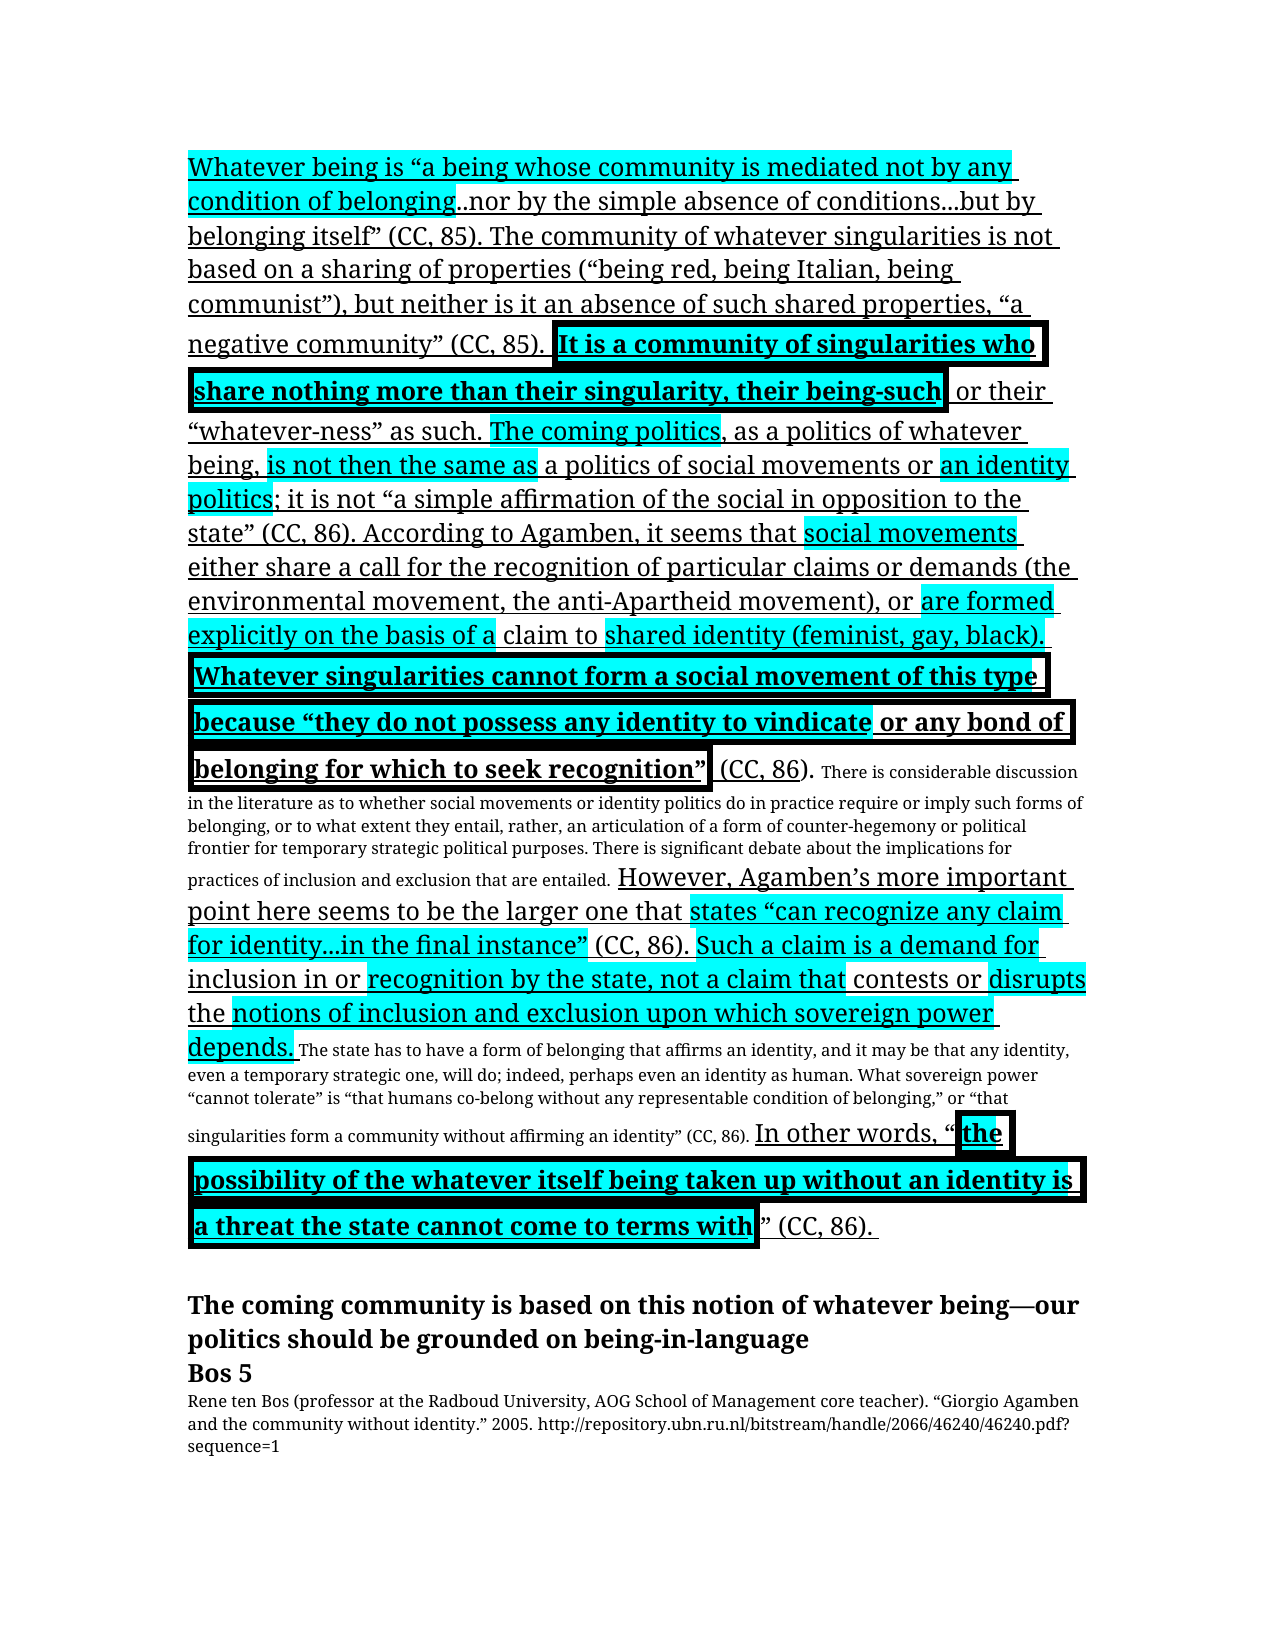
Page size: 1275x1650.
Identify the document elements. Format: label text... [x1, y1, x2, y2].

text Rene ten Bos (professor at the Radboud University, AOG School of Management core teacher). “Giorgio Agamben and the community without identity.” 2005. http://repository.ubn.ru.nl/bitstream/handle/2066/46240/46240.pdf?sequence=1 [187, 1389, 1087, 1458]
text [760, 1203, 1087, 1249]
text Bos 5 [187, 1356, 1087, 1389]
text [187, 150, 1087, 1156]
text The coming community is based on this notion of whatever being—our politics should be grounded on being-in-language [187, 1287, 1087, 1356]
